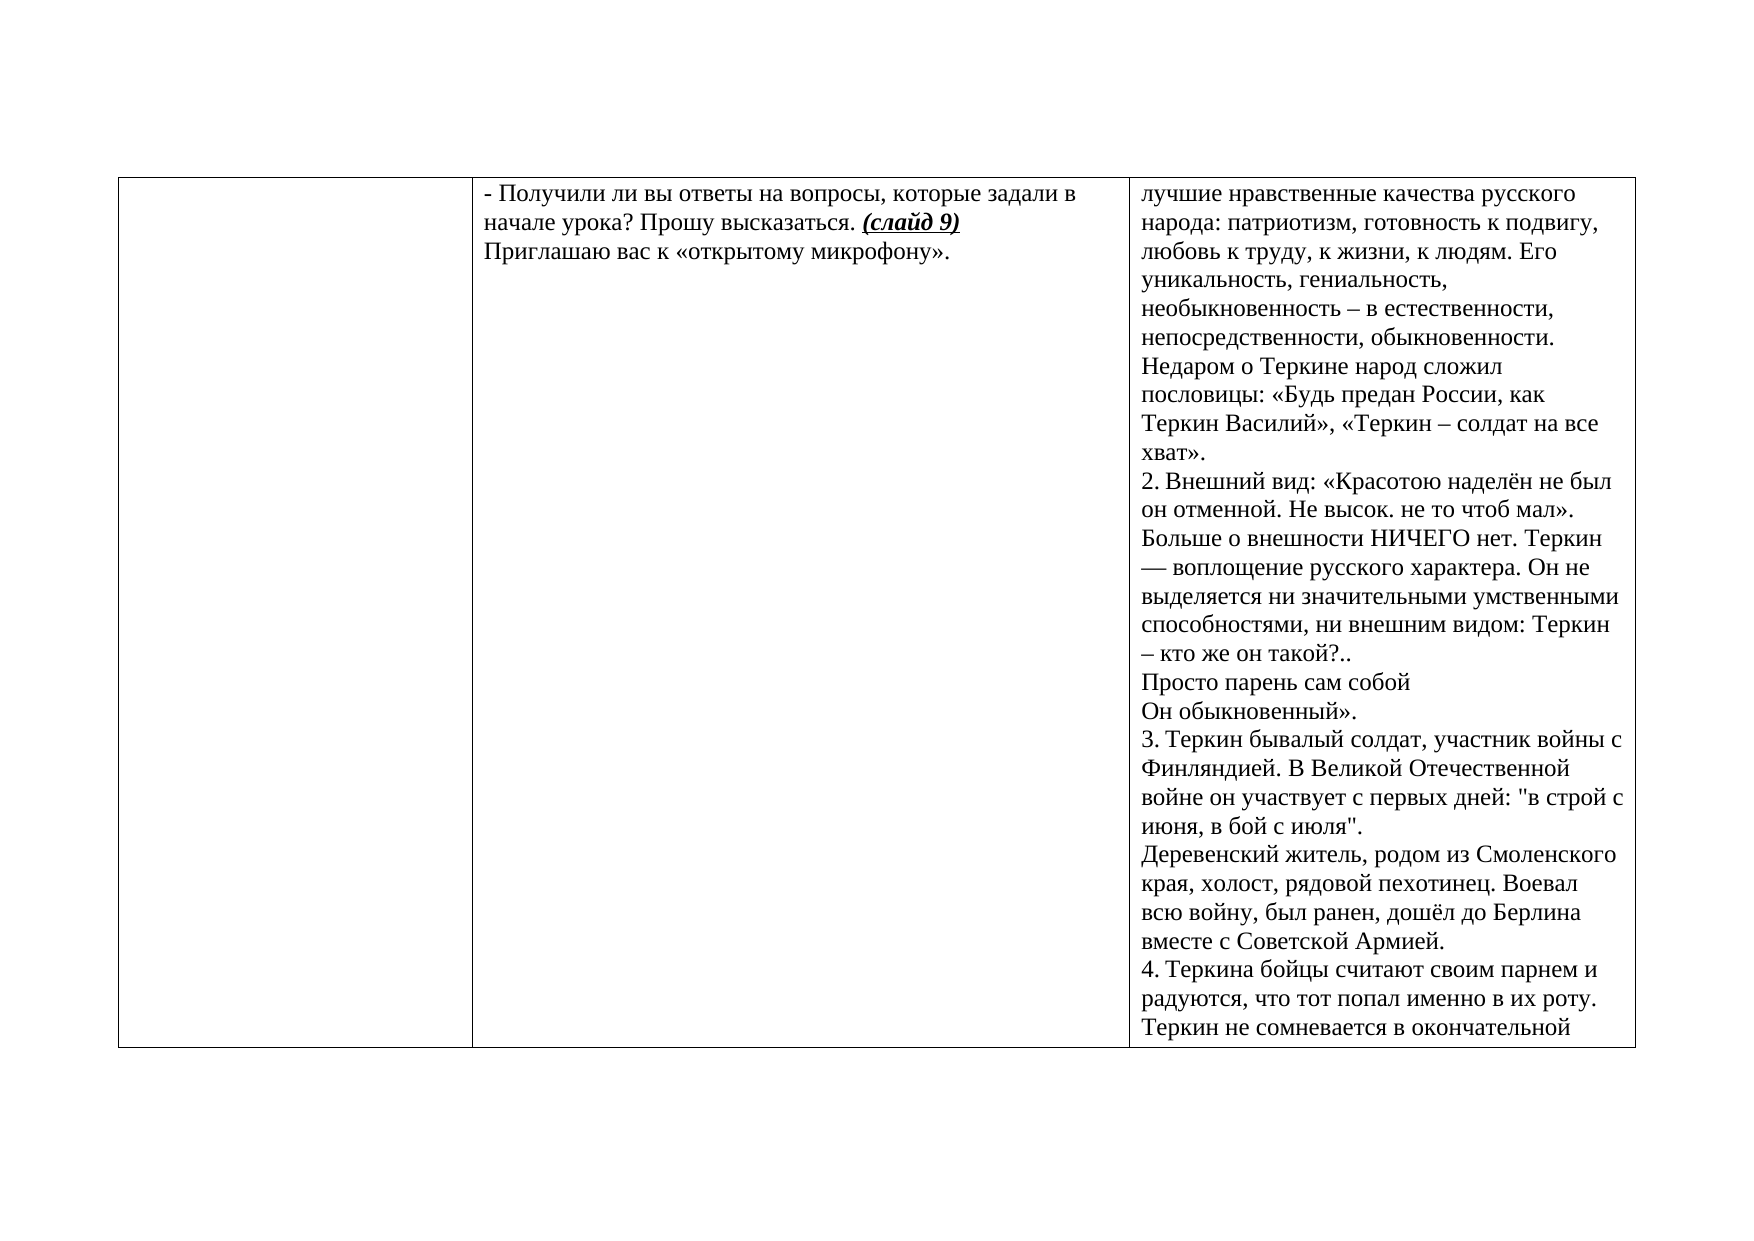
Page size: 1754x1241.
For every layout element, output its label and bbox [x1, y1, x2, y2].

table_cell [473, 178, 1129, 1047]
table_cell [119, 178, 472, 1047]
table_cell [1130, 178, 1635, 1047]
